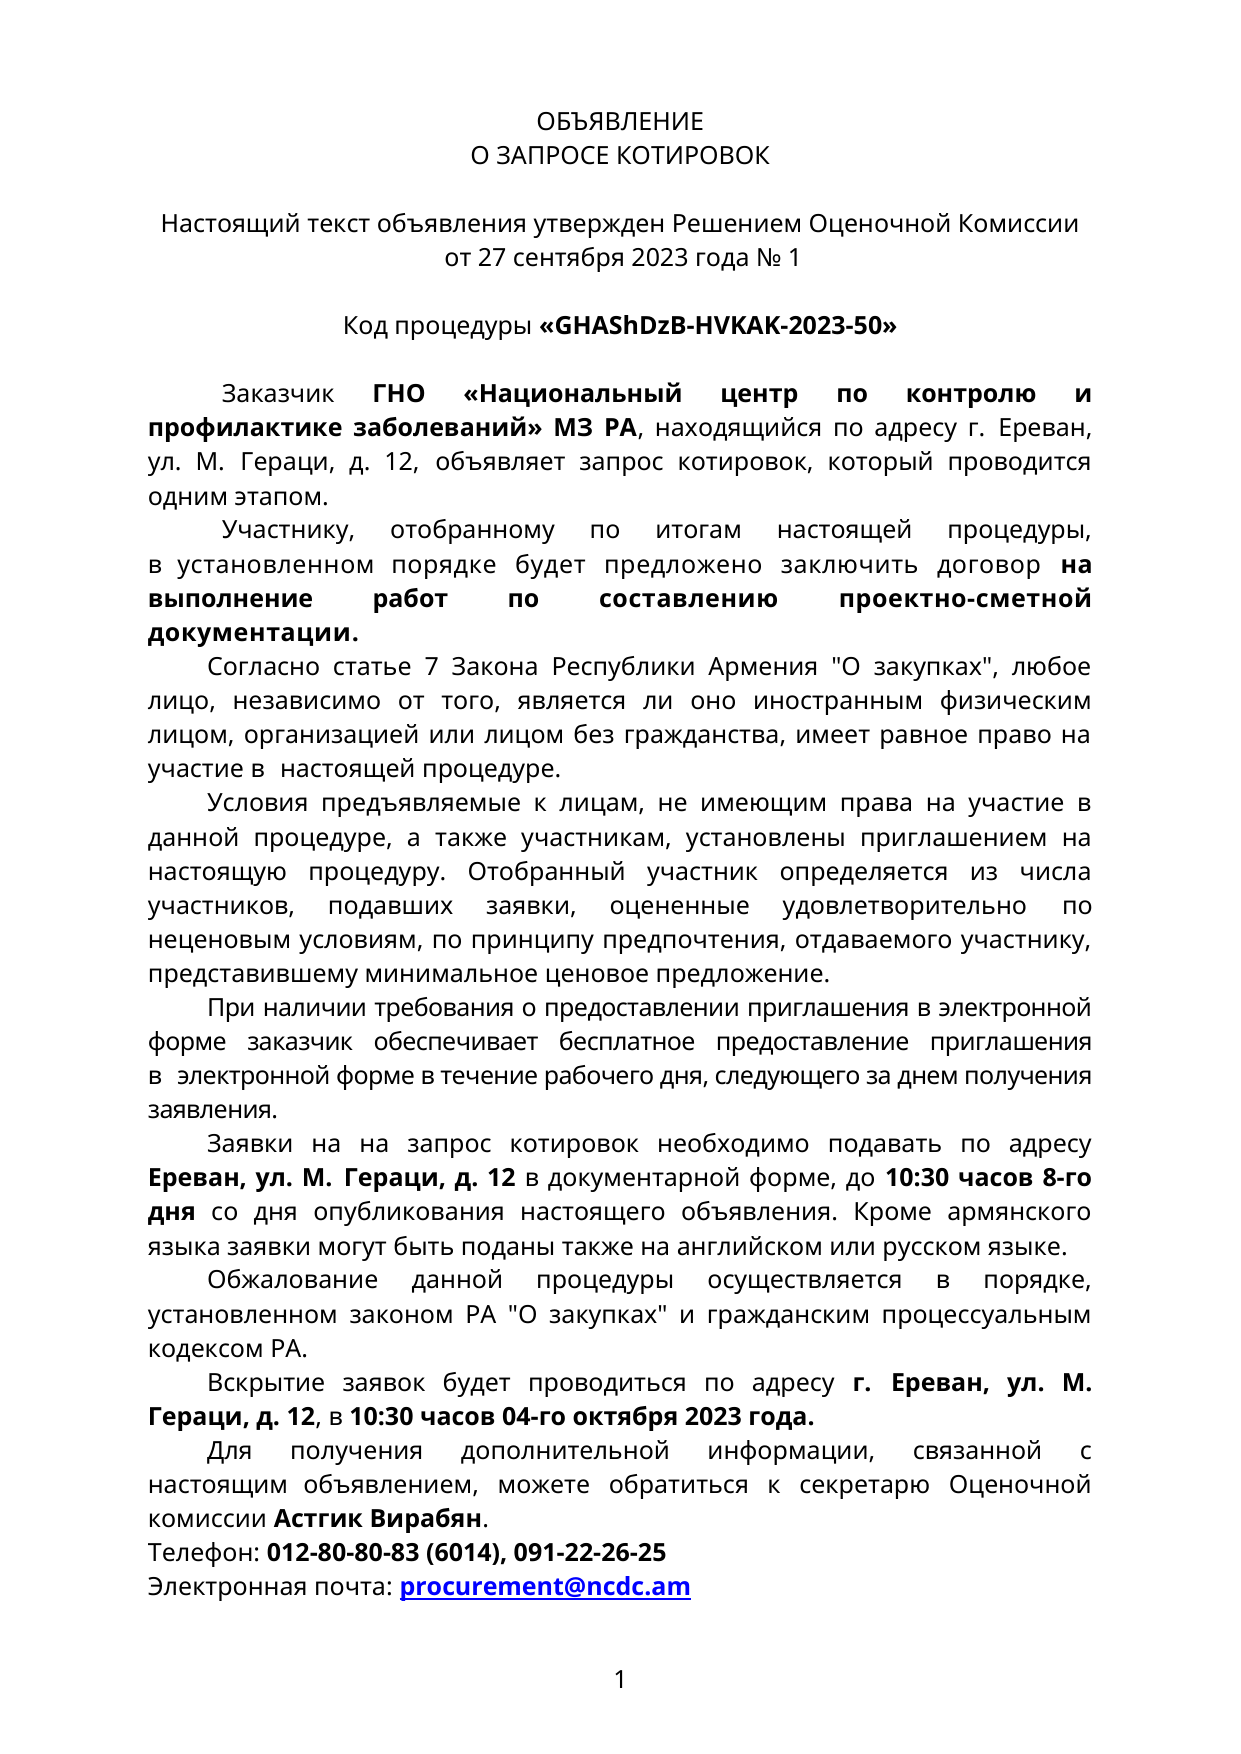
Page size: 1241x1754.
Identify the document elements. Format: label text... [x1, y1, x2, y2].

text Обжалование данной процедуры осуществляется в порядке, установленном законом РА "О закупках" и гражданским процессуальным кодексом РА. [148, 1262, 1092, 1364]
text Условия предъявляемые к лицам, не имеющим права на участие в данной процедуре, а также участникам, установлены приглашением на настоящую процедуру. Отобранный участник определяется из числа участников, подавших заявки, оцененные удовлетворительно по неценовым условиям, по принципу предпочтения, отдаваемого участнику, представившему минимальное ценовое предложение. [148, 785, 1092, 989]
text О ЗАПРОСЕ КОТИРОВОК [148, 137, 1092, 172]
text Заявки на на запрос котировок необходимо подавать по адресу Ереван, ул. М. Гераци, д. 12 в документарной форме, до 10:30 часов 8-го дня со дня опубликования настоящего объявления. Кроме армянского языка заявки могут быть поданы также на английском или русском языке. [148, 1126, 1092, 1262]
text Вскрытие заявок будет проводиться по адресу г. Ереван, ул. М. Гераци, д. 12, в 10:30 часов 04-го октября 2023 года. [148, 1364, 1092, 1432]
text Настоящий текст объявления утвержден Решением Оценочной Комиссии [148, 206, 1092, 240]
text ОБЪЯВЛЕНИЕ [148, 103, 1092, 137]
text Для получения дополнительной информации, связанной с настоящим объявлением, можете обратиться к секретарю Оценочной комиссии Астгик Вирабян. [148, 1432, 1092, 1535]
text Электронная почта: procurement@ncdc.am [148, 1569, 1092, 1603]
text Заказчик ГНО «Национальный центр по контролю и профилактике заболеваний» МЗ РА, находящийся по адресу г. Ереван, ул. М. Гераци, д. 12, объявляет запрос котировок, который проводится одним этапом. [148, 376, 1092, 512]
text Участнику, отобранному по итогам настоящей процедуры, в установленном порядке будет предложено заключить договор на выполнение работ по составлению проектно-сметной документации. [148, 512, 1092, 649]
text Телефон: 012-80-80-83 (6014), 091-22-26-25 [148, 1535, 1092, 1569]
text Код процедуры «GHAShDzB-HVKAK-2023-50» [148, 308, 1092, 342]
text При наличии требования о предоставлении приглашения в электронной форме заказчик обеспечивает бесплатное предоставление приглашения в электронной форме в течение рабочего дня, следующего за днем получения заявления. [148, 989, 1092, 1126]
text от 27 сентября 2023 года № 1 [148, 240, 1092, 274]
text Согласно статье 7 Закона Республики Армения "О закупках", любое лицо, независимо от того, является ли оно иностранным физическим лицом, организацией или лицом без гражданства, имеет равное право на участие в настоящей процедуре. [148, 649, 1092, 785]
